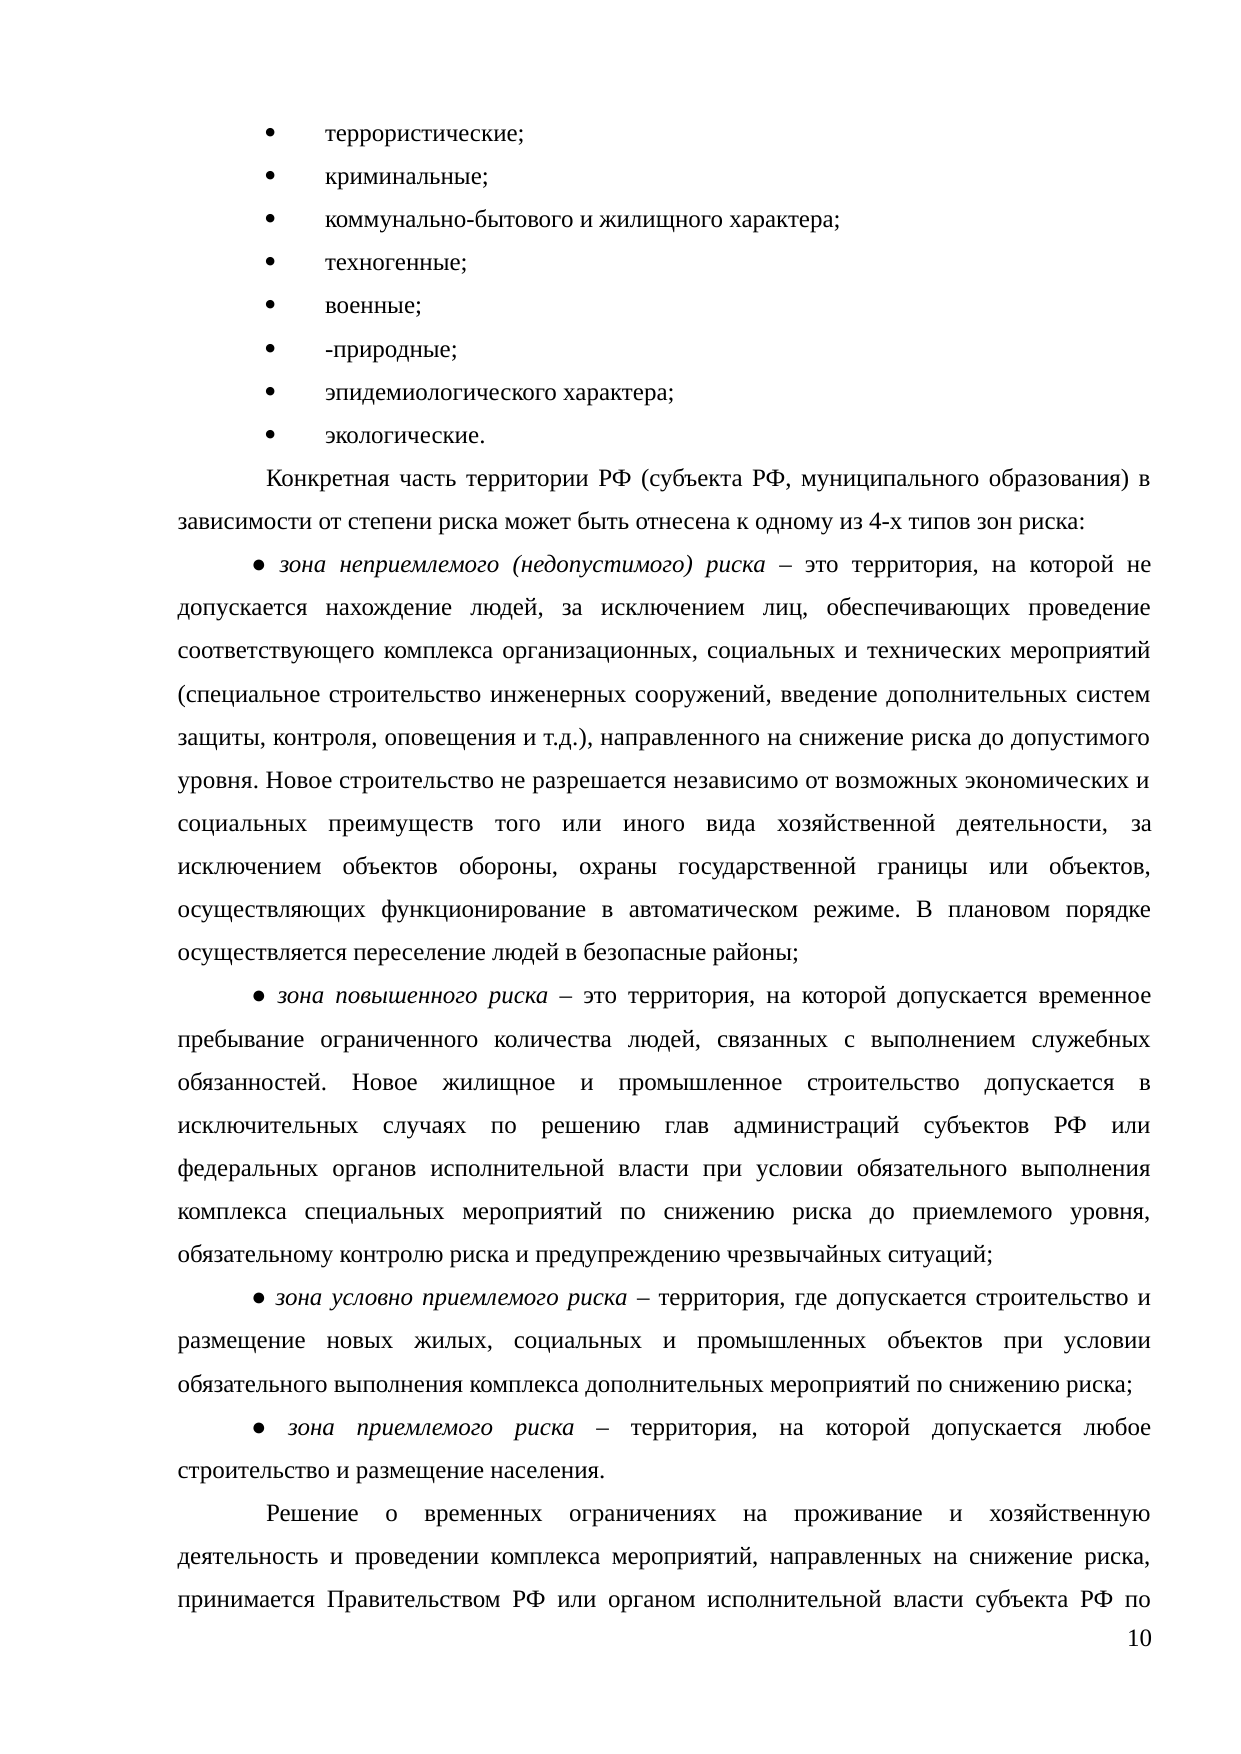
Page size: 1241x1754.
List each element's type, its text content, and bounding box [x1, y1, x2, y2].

list военные; [177, 291, 1152, 319]
text ● зона приемлемого риска – территория, на которой допускается любое строительство и размещение населения. [177, 1412, 1152, 1484]
text ● зона условно приемлемого риска – территория, где допускается строительство и размещение новых жилых, социальных и промышленных объектов при условии обязательного выполнения комплекса дополнительных мероприятий по снижению риска; [177, 1282, 1152, 1397]
list техногенные; [177, 247, 1152, 276]
list экологические. [177, 420, 1152, 449]
list криминальные; [177, 161, 1152, 190]
list эпидемиологического характера; [177, 377, 1152, 406]
list коммунально-бытового и жилищного характера; [177, 204, 1152, 233]
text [177, 1498, 1152, 1613]
list -природные; [177, 334, 1152, 362]
text ● зона неприемлемого (недопустимого) риска – это территория, на которой не допускается нахождение людей, за исключением лиц, обеспечивающих проведение соответствующего комплекса организационных, социальных и технических мероприятий (специальное строительство инженерных сооружений, введение дополнительных систем защиты, контроля, оповещения и т.д.), направленного на снижение риска до допустимого уровня. Новое строительство не разрешается независимо от возможных экономических и социальных преимуществ того или иного вида хозяйственной деятельности, за исключением объектов обороны, охраны государственной границы или объектов, осуществляющих функционирование в автоматическом режиме. В плановом порядке осуществляется переселение людей в безопасные районы; [177, 549, 1152, 966]
list террористические; [177, 118, 1152, 147]
text ● зона повышенного риска – это территория, на которой допускается временное пребывание ограниченного количества людей, связанных с выполнением служебных обязанностей. Новое жилищное и промышленное строительство допускается в исключительных случаях по решению глав администраций субъектов РФ или федеральных органов исполнительной власти при условии обязательного выполнения комплекса специальных мероприятий по снижению риска до приемлемого уровня, обязательному контролю риска и предупреждению чрезвычайных ситуаций; [177, 981, 1152, 1268]
text Конкретная часть территории РФ (субъекта РФ, муниципального образования) в зависимости от степени риска может быть отнесена к одному из 4-х типов зон риска: [177, 463, 1152, 535]
